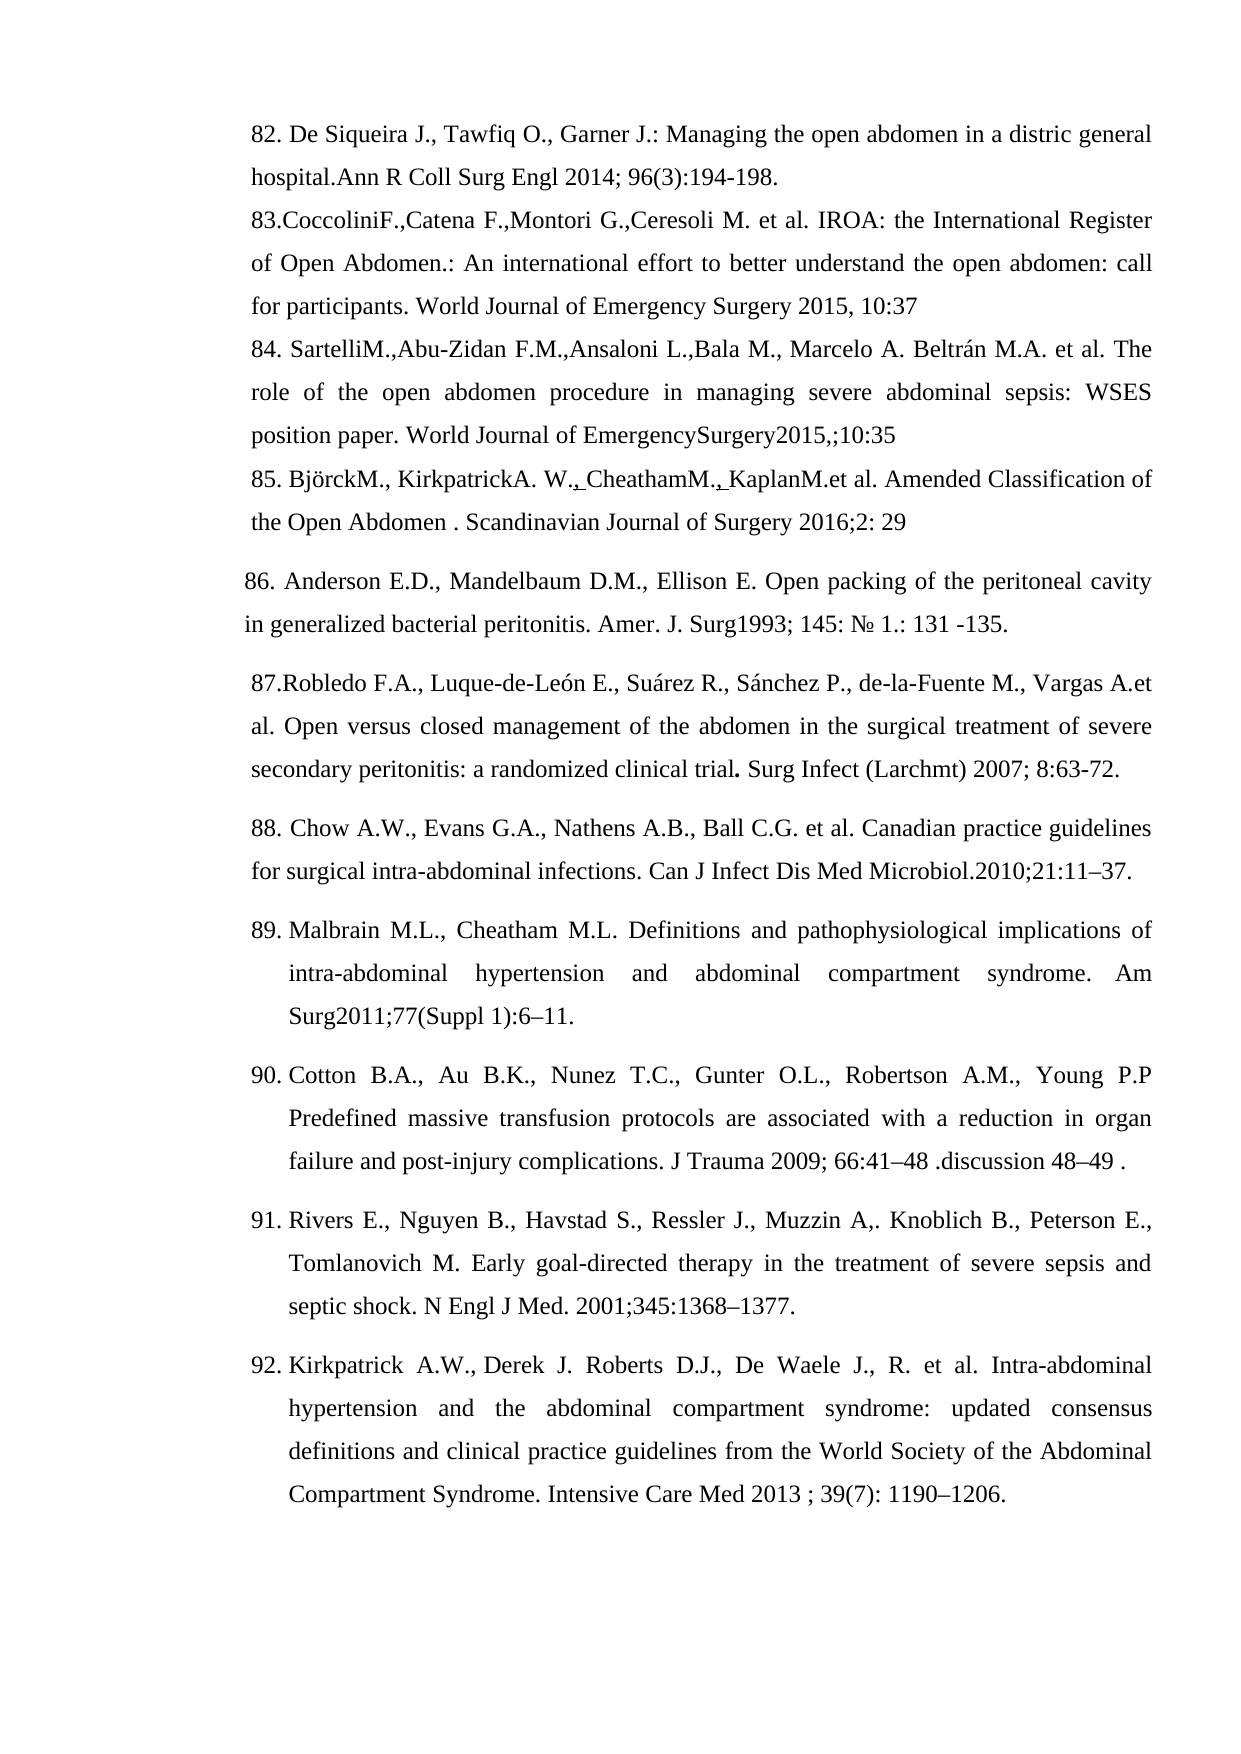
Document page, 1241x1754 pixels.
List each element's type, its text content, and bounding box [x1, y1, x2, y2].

list Malbrain M.L., Cheatham M.L. Definitions and pathophysiological implications of intra-abdominal hypertension and abdominal compartment syndrome. Am Surg2011;77(Suppl 1):6–11. [251, 915, 1152, 1030]
list Cotton B.A., Au B.K., Nunez T.C., Gunter O.L., Robertson A.M., Young P.P Predefined massive transfusion protocols are associated with a reduction in organ failure and post-injury complications. J Trauma 2009; 66:41–48 .discussion 48–49 . [251, 1060, 1152, 1175]
list BjörckM., KirkpatrickA. W., CheathamM., KaplanM.et al. Amended Classification of the Open Abdomen . Scandinavian Journal of Surgery 2016;2: 29 [251, 464, 1152, 536]
list SartelliM.,Abu-Zidan F.M.,Ansaloni L.,Bala M., Marcelo A. Beltrán M.A. et al. The role of the open abdomen procedure in managing severe abdominal sepsis: WSES position paper. World Journal of EmergencySurgery2015,;10:35 [251, 334, 1152, 449]
list Robledo F.A., Luque-de-León E., Suárez R., Sánchez P., de-la-Fuente M., Vargas A.et al. Open versus closed management of the abdomen in the surgical treatment of severe secondary peritonitis: a randomized clinical trial. Surg Infect (Larchmt) 2007; 8:63-72. [251, 668, 1152, 783]
list CoccoliniF.,Catena F.,Montori G.,Ceresoli M. et al. IROA: the International Register of Open Abdomen.: An international effort to better understand the open abdomen: call for participants. World Journal of Emergency Surgery 2015, 10:37 [251, 205, 1152, 320]
list De Siqueira J., Tawfiq O., Garner J.: Managing the open abdomen in a distric general hospital.Ann R Coll Surg Engl 2014; 96(3):194-198. [251, 119, 1152, 190]
list Kirkpatrick A.W., Derek J. Roberts D.J., De Waele J., R. et al. Intra-abdominal hypertension and the abdominal compartment syndrome: updated consensus definitions and clinical practice guidelines from the World Society of the Abdominal Compartment Syndrome. Intensive Care Med 2013 ; 39(7): 1190–1206. [251, 1350, 1152, 1508]
list Anderson E.D., Mandelbaum D.M., Ellison E. Open packing of the peritoneal сavity in generalized bacterial peritonitis. Amer. J. Surg1993; 145: № 1.: 131 -135. [244, 566, 1152, 638]
list Chow A.W., Evans G.A., Nathens A.B., Ball C.G. et al. Canadian practice guidelines for surgical intra-abdominal infections. Can J Infect Dis Med Microbiol.2010;21:11–37. [251, 813, 1152, 885]
list Rivers E., Nguyen B., Havstad S., Ressler J., Muzzin A,. Knoblich B., Peterson E., Tomlanovich M. Early goal-directed therapy in the treatment of severe sepsis and septic shock. N Engl J Med. 2001;345:1368–1377. [251, 1205, 1152, 1320]
